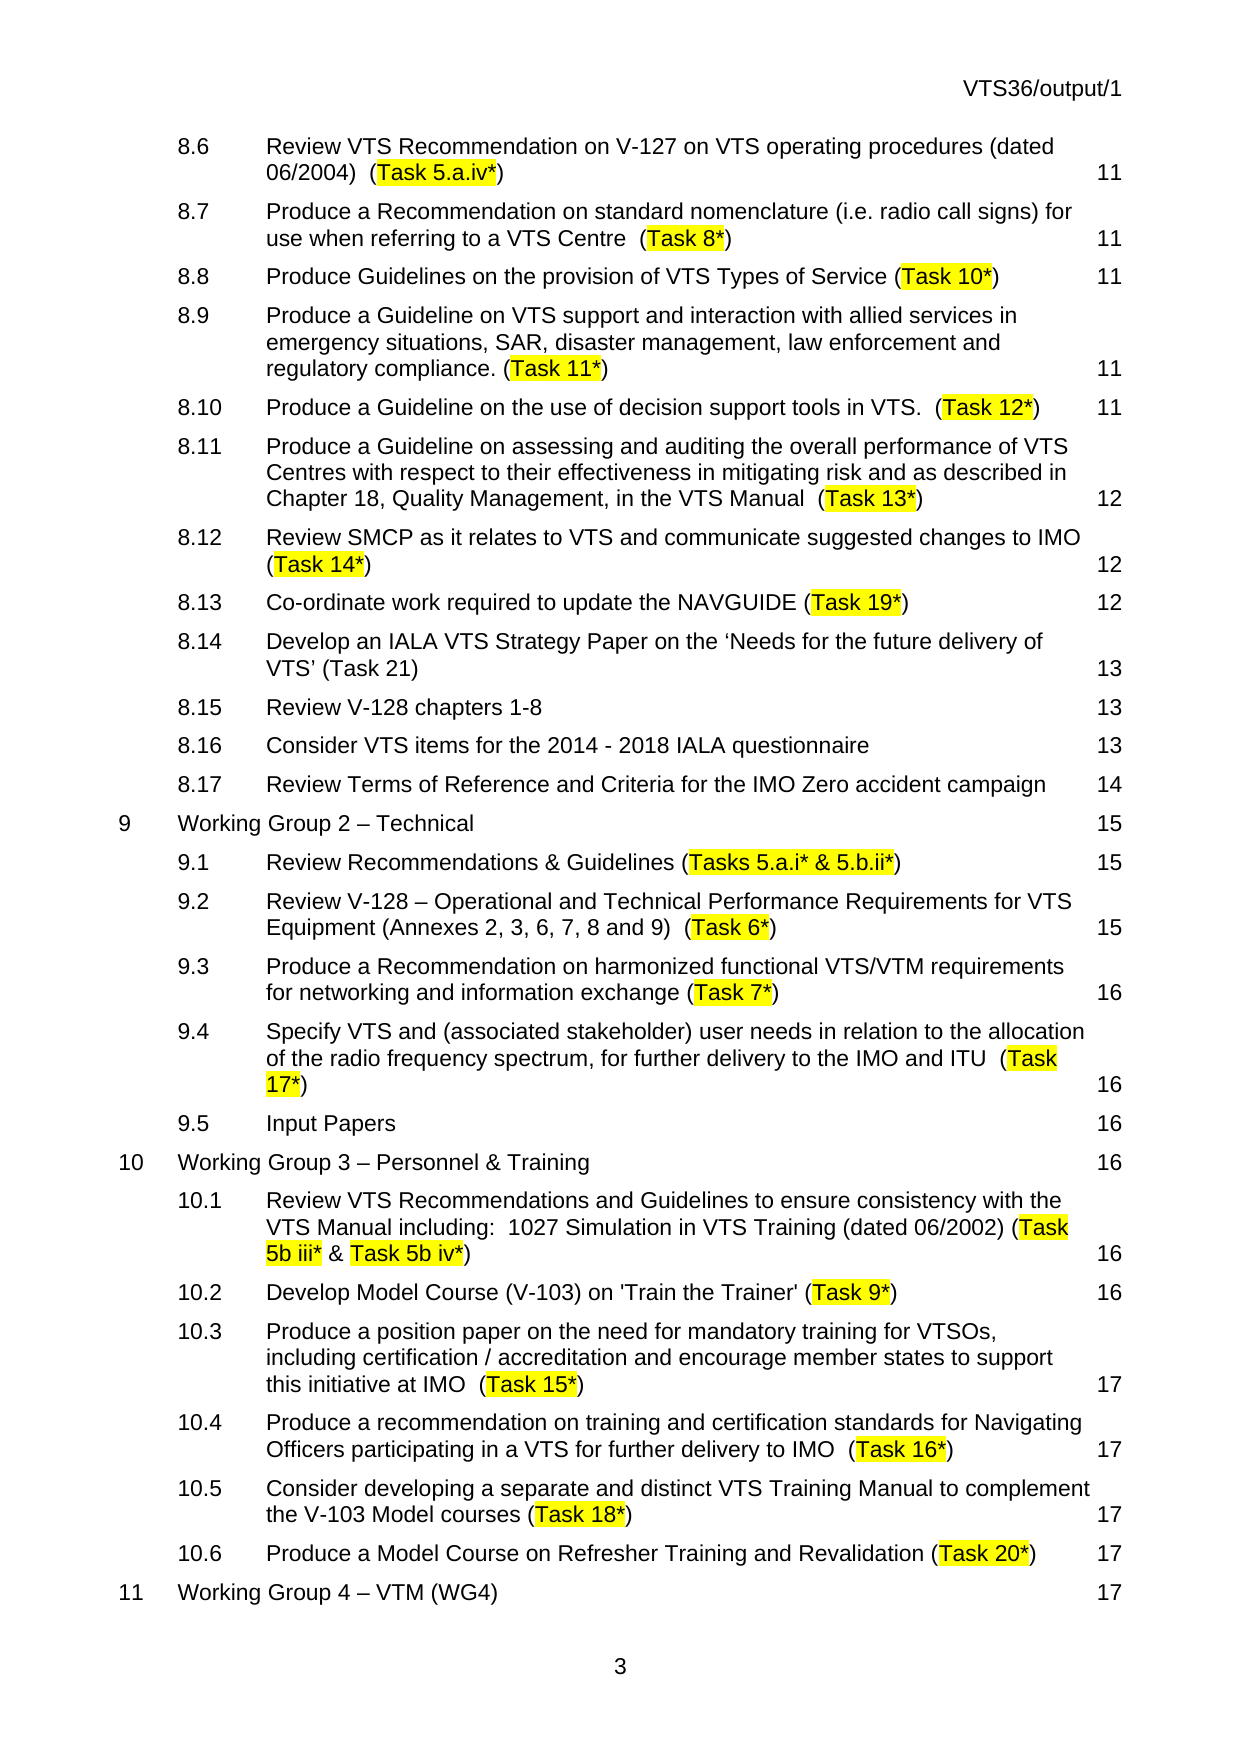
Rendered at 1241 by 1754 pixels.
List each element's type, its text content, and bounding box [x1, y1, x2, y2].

text 8.7 Produce a Recommendation on standard nomenclature (i.e. radio call signs) for use when referring to a VTS Centre (Task 8*) 11 [177, 198, 1092, 251]
text 8.8 Produce Guidelines on the provision of VTS Types of Service (Task 10*) 11 [177, 263, 901, 290]
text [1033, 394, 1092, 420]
text 8.13 Co-ordinate work required to update the NAVGUIDE (Task 19*) 12 [177, 589, 811, 616]
text 9.2 Review V-128 – Operational and Technical Performance Requirements for VTS Equipment (Annexes 2, 3, 6, 7, 8 and 9) (Task 6*) 15 [177, 888, 1092, 940]
text 9.5 Input Papers 16 [177, 1110, 1092, 1136]
text 8.15 Review V-128 chapters 1-8 13 [177, 693, 1092, 720]
text 8.14 Develop an IALA VTS Strategy Paper on the ‘Needs for the future delivery of VTS’ (Task 21) 13 [177, 628, 1092, 681]
text 9.4 Specify VTS and (associated stakeholder) user needs in relation to the allocation of the radio frequency spectrum, for further delivery to the IMO and ITU (Task 17*) 16 [177, 1018, 1092, 1097]
text 9.1 Review Recommendations & Guidelines (Tasks 5.a.i* & 5.b.ii*) 15 [177, 849, 689, 875]
text 8.10 Produce a Guideline on the use of decision support tools in VTS. (Task 12*) 11 [177, 394, 942, 420]
text 10.4 Produce a recommendation on training and certification standards for Navigating Officers participating in a VTS for further delivery to IMO (Task 16*) 17 [177, 1409, 1092, 1462]
text 10.3 Produce a position paper on the need for mandatory training for VTSOs, including certification / accreditation and encourage member states to support this initiative at IMO (Task 15*) 17 [177, 1318, 1092, 1397]
text 8.12 Review SMCP as it relates to VTS and communicate suggested changes to IMO (Task 14*) 12 [177, 524, 1092, 577]
text 10.5 Consider developing a separate and distinct VTS Training Manual to complement the V-103 Model courses (Task 18*) 17 [177, 1474, 1092, 1527]
text 8.9 Produce a Guideline on VTS support and interaction with allied services in emergency situations, SAR, disaster management, law enforcement and regulatory compliance. (Task 11*) 11 [177, 302, 1092, 381]
text 9.1 Review Recommendations & Guidelines (Tasks 5.a.i* & 5.b.ii*) 15 [894, 849, 1092, 875]
text 8.11 Produce a Guideline on assessing and auditing the overall performance of VTS Centres with respect to their effectiveness in mitigating risk and as described in Chapter 18, Quality Management, in the VTS Manual (Task 13*) 12 [177, 433, 1092, 512]
text 10.2 Develop Model Course (V-103) on 'Train the Trainer' (Task 9*) 16 [177, 1279, 812, 1305]
text 8.13 Co-ordinate work required to update the NAVGUIDE (Task 19*) 12 [901, 589, 1092, 616]
text 10.2 Develop Model Course (V-103) on 'Train the Trainer' (Task 9*) 16 [890, 1279, 1092, 1305]
text 8.16 Consider VTS items for the 2014 - 2018 IALA questionnaire 13 [177, 732, 1092, 759]
text 10 Working Group 3 – Personnel & Training 16 [118, 1148, 1092, 1175]
text 8.17 Review Terms of Reference and Criteria for the IMO Zero accident campaign 14 [177, 771, 1092, 797]
text 8.6 Review VTS Recommendation on V-127 on VTS operating procedures (dated 06/2004) (Task 5.a.iv*) 11 [177, 133, 1092, 186]
text 10.1 Review VTS Recommendations and Guidelines to ensure consistency with the VTS Manual including: 1027 Simulation in VTS Training (dated 06/2002) (Task 5b iii* & Task 5b iv*) 16 [177, 1187, 1092, 1266]
text 9 Working Group 2 – Technical 15 [118, 810, 1092, 836]
text 11 Working Group 4 – VTM (WG4) 17 [118, 1579, 1092, 1605]
text 10.6 Produce a Model Course on Refresher Training and Revalidation (Task 20*) 17 [177, 1540, 939, 1566]
text 9.3 Produce a Recommendation on harmonized functional VTS/VTM requirements for networking and information exchange (Task 7*) 16 [177, 953, 1092, 1006]
